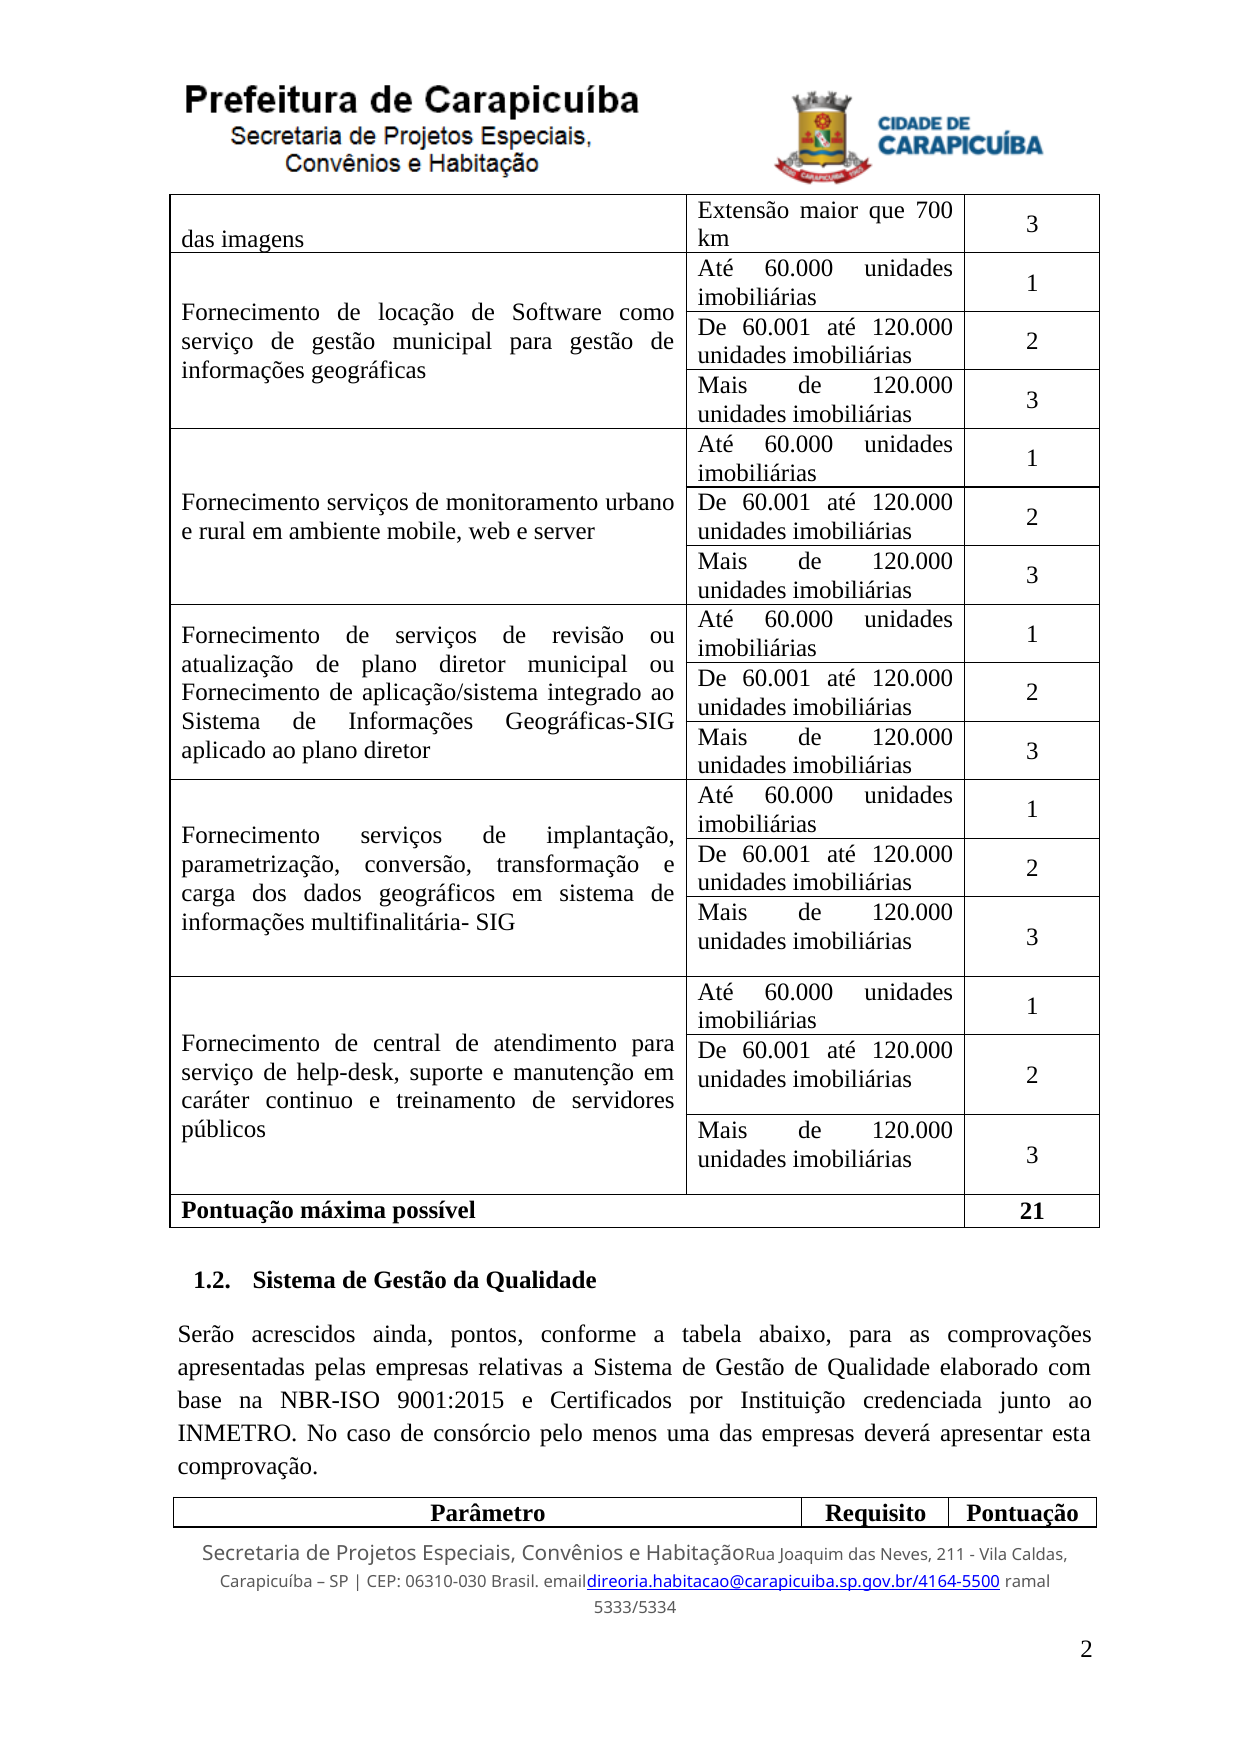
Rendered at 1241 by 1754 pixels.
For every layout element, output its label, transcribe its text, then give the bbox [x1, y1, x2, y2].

table_cell 21 [965, 1195, 1099, 1227]
table_cell 3 [965, 546, 1099, 603]
table_cell Até 60.000 unidades imobiliárias [687, 253, 964, 311]
table_cell 2 [965, 488, 1099, 545]
table_cell 1 [965, 780, 1099, 838]
table_cell De 60.001 até 120.000 unidades imobiliárias [687, 488, 964, 545]
table_cell Mais de 120.000 unidades imobiliárias [687, 370, 964, 428]
table_cell 3 [965, 1115, 1099, 1194]
table_cell Fornecimento de locação de Software como serviço de gestão municipal para gestão de informações geográficas [171, 253, 686, 428]
table_cell 3 [965, 195, 1099, 252]
table_cell Até 60.000 unidades imobiliárias [687, 605, 964, 662]
table_header Pontuação [949, 1498, 1096, 1526]
table_cell Pontuação máxima possível [171, 1195, 964, 1227]
table_cell 2 [965, 839, 1099, 896]
table_header Parâmetro [174, 1498, 801, 1526]
table_cell Fornecimento de serviços de revisão ou atualização de plano diretor municipal ou Fornecimento de aplicação/sistema integrado ao Sistema de Informações Geográficas-SIG aplicado ao plano diretor [171, 605, 686, 779]
table_cell Mais de 120.000 unidades imobiliárias [687, 722, 964, 779]
table_cell Fornecimento de central de atendimento para serviço de help-desk, suporte e manutenção em caráter continuo e treinamento de servidores públicos [171, 977, 686, 1194]
table_cell 2 [965, 663, 1099, 721]
table_cell 3 [965, 722, 1099, 779]
picture [177, 73, 1063, 194]
table_cell Extensão maior que 700 km [687, 195, 964, 252]
text Sistema de Gestão da Qualidade [193, 1265, 1092, 1294]
table_cell 1 [965, 605, 1099, 662]
table_cell De 60.001 até 120.000 unidades imobiliárias [687, 312, 964, 369]
table_cell 2 [965, 312, 1099, 369]
text Serão acrescidos ainda, pontos, conforme a tabela abaixo, para as comprovações apresentadas pelas empresas relativas a Sistema de Gestão de Qualidade elaborado com base na NBR-ISO 9001:2015 e Certificados por Instituição credenciada junto ao INMETRO. No caso de consórcio pelo menos uma das empresas deverá apresentar esta comprovação. [177, 1319, 1092, 1480]
table_cell 1 [965, 429, 1099, 486]
table_cell 1 [965, 977, 1099, 1034]
table_cell De 60.001 até 120.000 unidades imobiliárias [687, 663, 964, 721]
table_cell Até 60.000 unidades imobiliárias [687, 429, 964, 486]
table_cell Até 60.000 unidades imobiliárias [687, 780, 964, 838]
table_header Requisito [802, 1498, 948, 1526]
table_cell Mais de 120.000 unidades imobiliárias [687, 1115, 964, 1194]
table_cell Até 60.000 unidades imobiliárias [687, 977, 964, 1034]
table_cell 1 [965, 253, 1099, 311]
table_cell 2 [965, 1035, 1099, 1114]
table_cell 3 [965, 897, 1099, 976]
table_cell Mais de 120.000 unidades imobiliárias [687, 897, 964, 976]
table_cell Fornecimento serviços de monitoramento urbano e rural em ambiente mobile, web e server [171, 429, 686, 603]
table_cell De 60.001 até 120.000 unidades imobiliárias [687, 1035, 964, 1114]
table_cell De 60.001 até 120.000 unidades imobiliárias [687, 839, 964, 896]
table_cell Fornecimento serviços de implantação, parametrização, conversão, transformação e carga dos dados geográficos em sistema de informações multifinalitária- SIG [171, 780, 686, 976]
table_cell 3 [965, 370, 1099, 428]
table_cell Mais de 120.000 unidades imobiliárias [687, 546, 964, 603]
